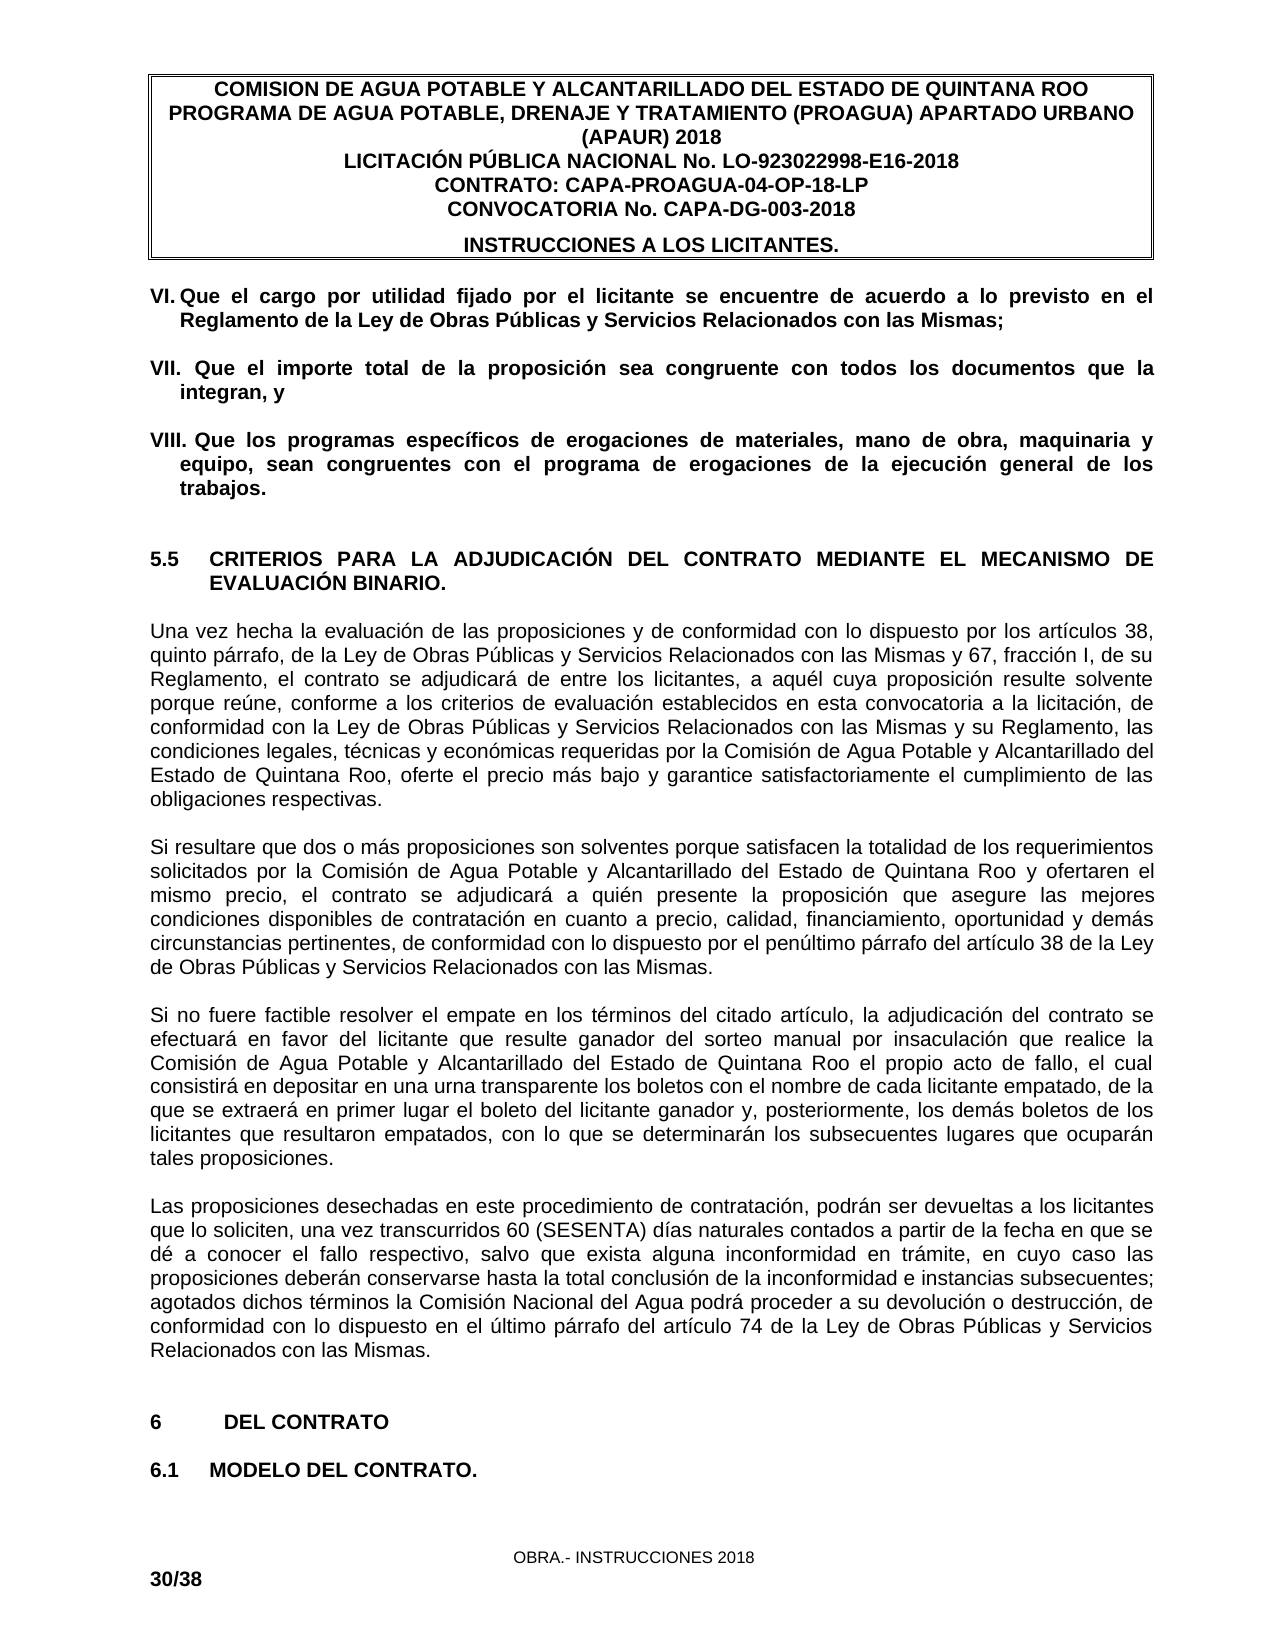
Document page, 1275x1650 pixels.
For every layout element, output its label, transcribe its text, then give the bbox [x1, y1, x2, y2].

text 5.5 CRITERIOS PARA LA ADJUDICACIÓN DEL CONTRATO MEDIANTE EL MECANISMO DE EVALUACIÓN BINARIO. [150, 547, 1155, 595]
text Las proposiciones desechadas en este procedimiento de contratación, podrán ser devueltas a los licitantes que lo soliciten, una vez transcurridos 60 (SESENTA) días naturales contados a partir de la fecha en que se dé a conocer el fallo respectivo, salvo que exista alguna inconformidad en trámite, en cuyo caso las proposiciones deberán conservarse hasta la total conclusión de la inconformidad e instancias subsecuentes; agotados dichos términos la Comisión Nacional del Agua podrá proceder a su devolución o destrucción, de conformidad con lo dispuesto en el último párrafo del artículo 74 de la Ley de Obras Públicas y Servicios Relacionados con las Mismas. [150, 1194, 1155, 1362]
text 6.1 MODELO DEL CONTRATO. [150, 1458, 1155, 1482]
text Si no fuere factible resolver el empate en los términos del citado artículo, la adjudicación del contrato se efectuará en favor del licitante que resulte ganador del sorteo manual por insaculación que realice la Comisión de Agua Potable y Alcantarillado del Estado de Quintana Roo el propio acto de fallo, el cual consistirá en depositar en una urna transparente los boletos con el nombre de cada licitante empatado, de la que se extraerá en primer lugar el boleto del licitante ganador y, posteriormente, los demás boletos de los licitantes que resultaron empatados, con lo que se determinarán los subsecuentes lugares que ocuparán tales proposiciones. [150, 1002, 1155, 1170]
text VII. Que el importe total de la proposición sea congruente con todos los documentos que la integran, y [150, 356, 1155, 403]
text Una vez hecha la evaluación de las proposiciones y de conformidad con lo dispuesto por los artículos 38, quinto párrafo, de la Ley de Obras Públicas y Servicios Relacionados con las Mismas y 67, fracción I, de su Reglamento, el contrato se adjudicará de entre los licitantes, a aquél cuya proposición resulte solvente porque reúne, conforme a los criterios de evaluación establecidos en esta convocatoria a la licitación, de conformidad con la Ley de Obras Públicas y Servicios Relacionados con las Mismas y su Reglamento, las condiciones legales, técnicas y económicas requeridas por la Comisión de Agua Potable y Alcantarillado del Estado de Quintana Roo, oferte el precio más bajo y garantice satisfactoriamente el cumplimiento de las obligaciones respectivas. [150, 619, 1155, 811]
text 6 DEL CONTRATO [150, 1410, 1155, 1434]
text VI. Que el cargo por utilidad fijado por el licitante se encuentre de acuerdo a lo previsto en el Reglamento de la Ley de Obras Públicas y Servicios Relacionados con las Mismas; [150, 284, 1155, 332]
text Si resultare que dos o más proposiciones son solventes porque satisfacen la totalidad de los requerimientos solicitados por la Comisión de Agua Potable y Alcantarillado del Estado de Quintana Roo y ofertaren el mismo precio, el contrato se adjudicará a quién presente la proposición que asegure las mejores condiciones disponibles de contratación en cuanto a precio, calidad, financiamiento, oportunidad y demás circunstancias pertinentes, de conformidad con lo dispuesto por el penúltimo párrafo del artículo 38 de la Ley de Obras Públicas y Servicios Relacionados con las Mismas. [150, 835, 1155, 978]
text VIII. Que los programas específicos de erogaciones de materiales, mano de obra, maquinaria y equipo, sean congruentes con el programa de erogaciones de la ejecución general de los trabajos. [150, 427, 1155, 499]
